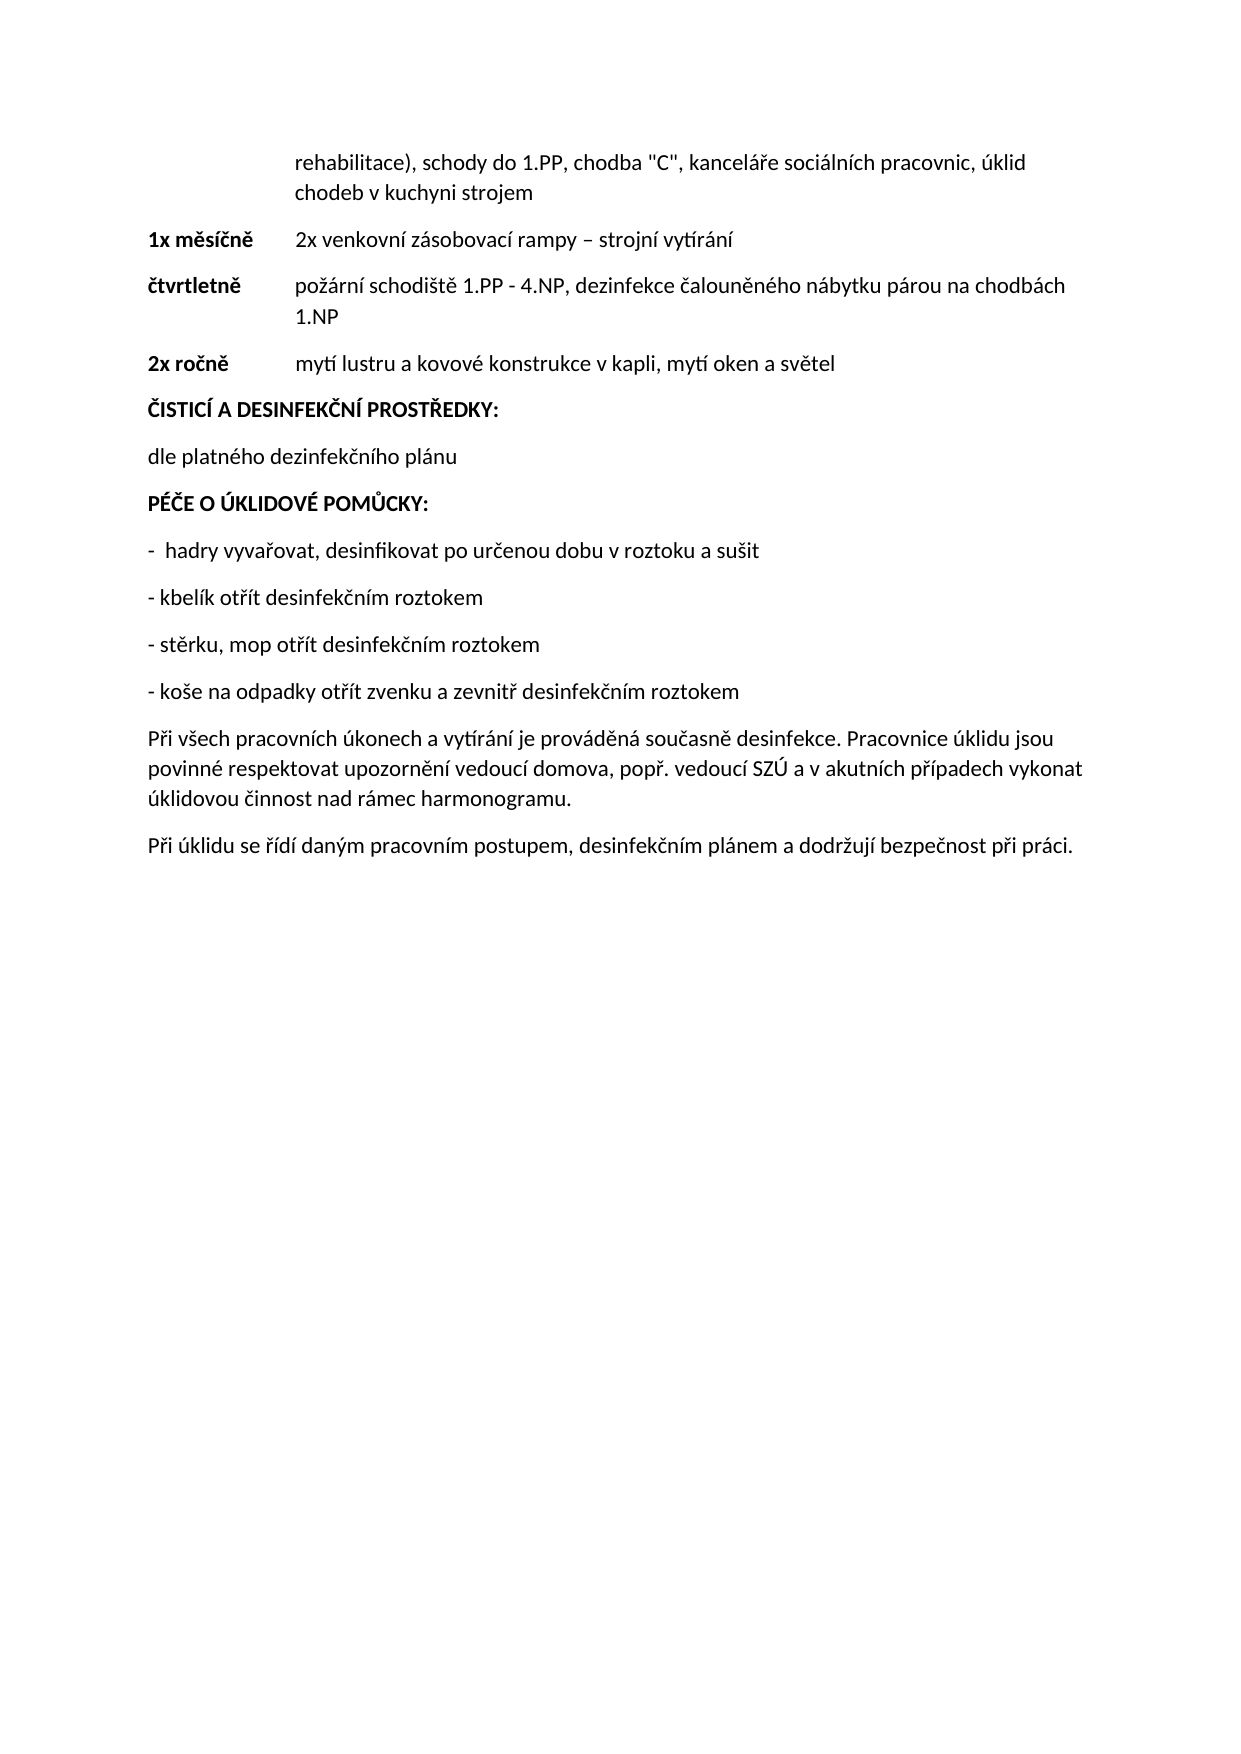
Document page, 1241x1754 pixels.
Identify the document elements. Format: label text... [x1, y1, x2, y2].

text - hadry vyvařovat, desinfikovat po určenou dobu v roztoku a sušit [148, 536, 1093, 564]
text dle platného dezinfekčního plánu [148, 442, 1093, 470]
text Při úklidu se řídí daným pracovním postupem, desinfekčním plánem a dodržují bezpečnost při práci. [148, 831, 1093, 859]
text - kbelík otřít desinfekčním roztokem [148, 583, 1093, 611]
text 1x měsíčně 2x venkovní zásobovací rampy – strojní vytírání [148, 225, 1093, 253]
text Při všech pracovních úkonech a vytírání je prováděná současně desinfekce. Pracovnice úklidu jsou povinné respektovat upozornění vedoucí domova, popř. vedoucí SZÚ a v akutních případech vykonat úklidovou činnost nad rámec harmonogramu. [148, 724, 1093, 812]
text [148, 148, 1093, 206]
text - stěrku, mop otřít desinfekčním roztokem [148, 630, 1093, 658]
text - koše na odpadky otřít zvenku a zevnitř desinfekčním roztokem [148, 677, 1093, 705]
text 2x ročně mytí lustru a kovové konstrukce v kapli, mytí oken a světel [148, 349, 1093, 377]
text PÉČE O ÚKLIDOVÉ POMŮCKY: [148, 489, 1093, 517]
text čtvrtletně požární schodiště 1.PP - 4.NP, dezinfekce čalouněného nábytku párou na chodbách 1.NP [148, 272, 1093, 330]
text ČISTICÍ A DESINFEKČNÍ PROSTŘEDKY: [148, 396, 1093, 423]
